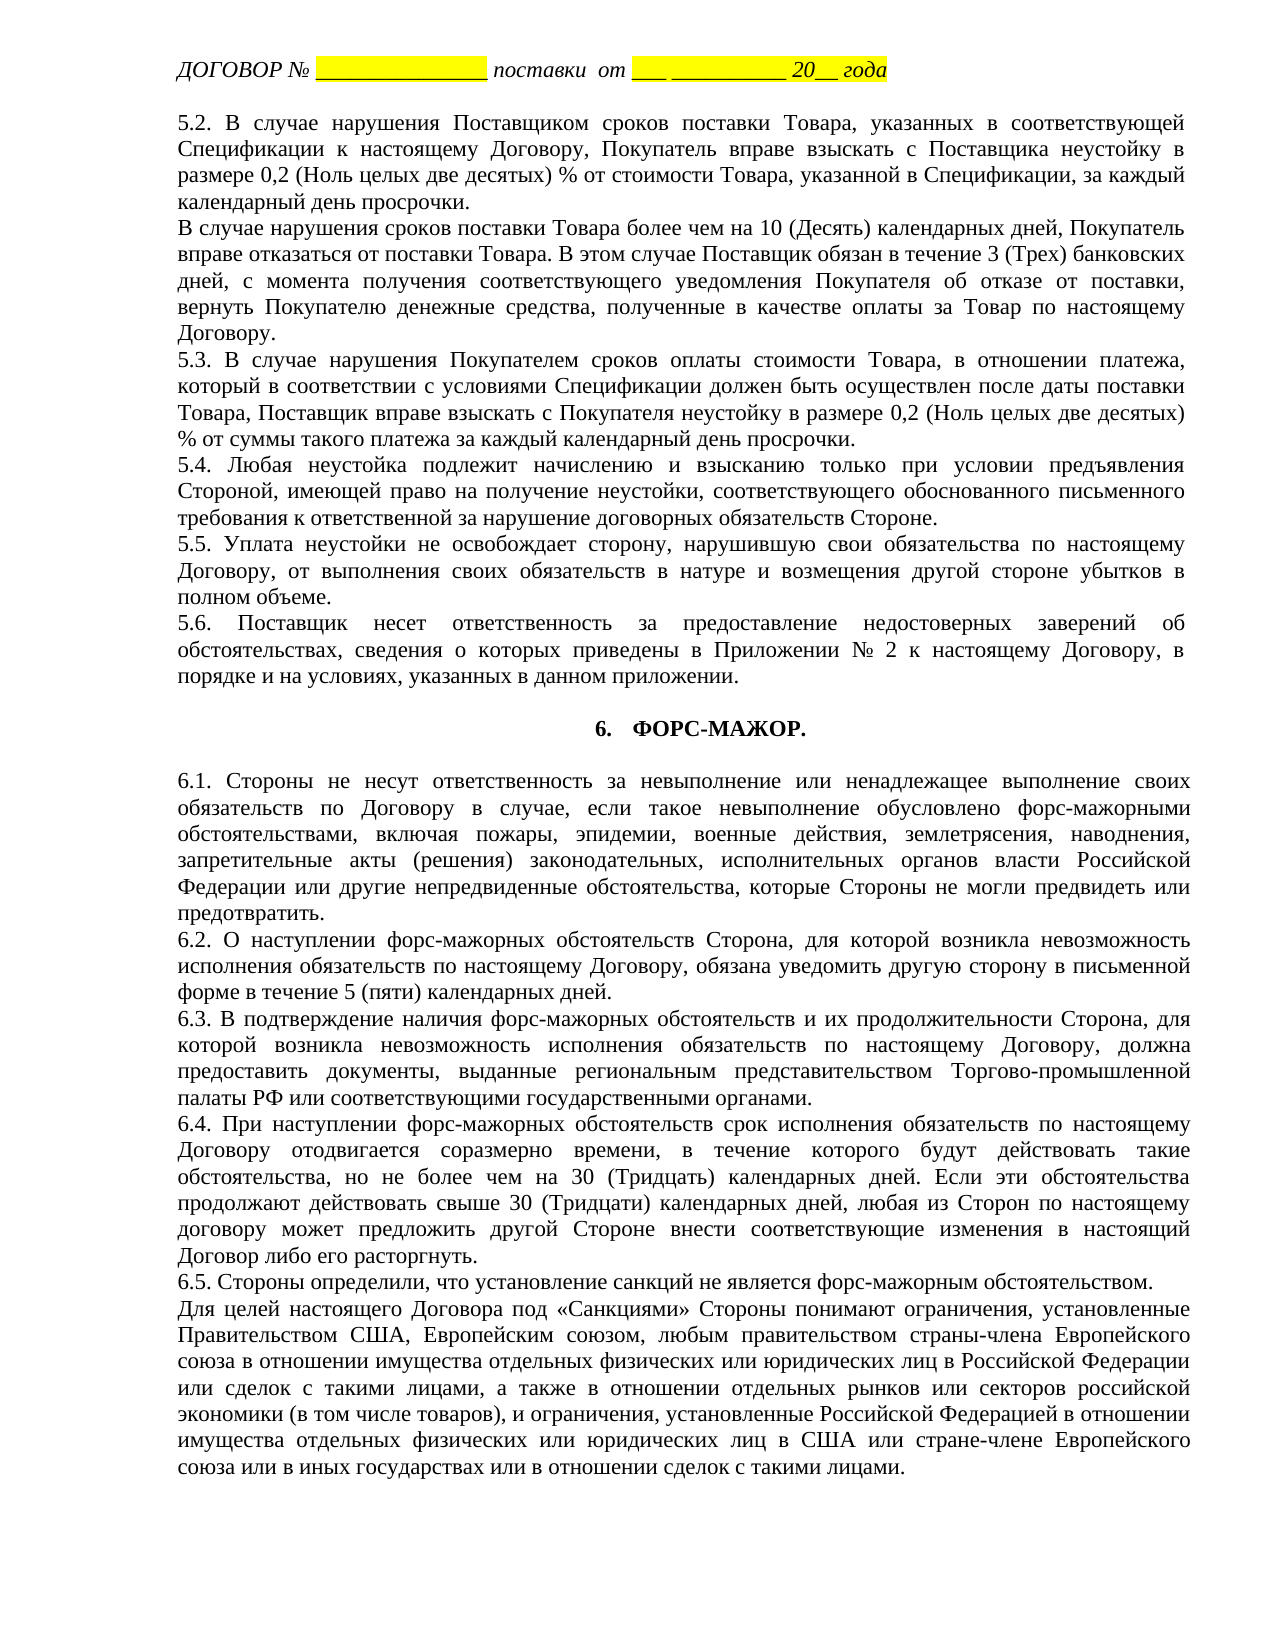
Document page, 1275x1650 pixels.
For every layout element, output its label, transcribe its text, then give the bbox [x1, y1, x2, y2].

text 5.4. Любая неустойка подлежит начислению и взысканию только при условии предъявления Стороной, имеющей право на получение неустойки, соответствующего обоснованного письменного требования к ответственной за нарушение договорных обязательств Стороне. [177, 451, 1186, 530]
list ФОРС-МАЖОР. [215, 715, 1186, 741]
text 5.2. В случае нарушения Поставщиком сроков поставки Товара, указанных в соответствующей Спецификации к настоящему Договору, Покупатель вправе взыскать с Поставщика неустойку в размере 0,2 (Ноль целых две десятых) % от стоимости Товара, указанной в Спецификации, за каждый календарный день просрочки. [177, 109, 1186, 214]
text 6.3. В подтверждение наличия форс-мажорных обстоятельств и их продолжительности Сторона, для которой возникла невозможность исполнения обязательств по настоящему Договору, должна предоставить документы, выданные региональным представительством Торгово-промышленной палаты РФ или соответствующими государственными органами. [177, 1005, 1192, 1110]
text В случае нарушения сроков поставки Товара более чем на 10 (Десять) календарных дней, Покупатель вправе отказаться от поставки Товара. В этом случае Поставщик обязан в течение 3 (Трех) банковских дней, с момента получения соответствующего уведомления Покупателя об отказе от поставки, вернуть Покупателю денежные средства, полученные в качестве оплаты за Товар по настоящему Договору. [177, 214, 1186, 346]
text Для целей настоящего Договора под «Санкциями» Стороны понимают ограничения, установленные Правительством США, Европейским союзом, любым правительством страны-члена Европейского союза в отношении имущества отдельных физических или юридических лиц в Российской Федерации или сделок с такими лицами, а также в отношении отдельных рынков или секторов российской экономики (в том числе товаров), и ограничения, установленные Российской Федерацией в отношении имущества отдельных физических или юридических лиц в США или стране-члене Европейского союза или в иных государствах или в отношении сделок с такими лицами. [177, 1294, 1192, 1479]
text 6.5. Стороны определили, что установление санкций не является форс-мажорным обстоятельством. [177, 1268, 1192, 1294]
text 5.6. Поставщик несет ответственность за предоставление недостоверных заверений об обстоятельствах, сведения о которых приведены в Приложении № 2 к настоящему Договору, в порядке и на условиях, указанных в данном приложении. [177, 609, 1186, 688]
text 5.5. Уплата неустойки не освобождает сторону, нарушившую свои обязательства по настоящему Договору, от выполнения своих обязательств в натуре и возмещения другой стороне убытков в полном объеме. [177, 530, 1186, 609]
text 5.3. В случае нарушения Покупателем сроков оплаты стоимости Товара, в отношении платежа, который в соответствии с условиями Спецификации должен быть осуществлен после даты поставки Товара, Поставщик вправе взыскать с Покупателя неустойку в размере 0,2 (Ноль целых две десятых) % от суммы такого платежа за каждый календарный день просрочки. [177, 346, 1186, 451]
text 6.4. При наступлении форс-мажорных обстоятельств срок исполнения обязательств по настоящему Договору отодвигается соразмерно времени, в течение которого будут действовать такие обстоятельства, но не более чем на 30 (Тридцать) календарных дней. Если эти обстоятельства продолжают действовать свыше 30 (Тридцати) календарных дней, любая из Сторон по настоящему договору может предложить другой Стороне внести соответствующие изменения в настоящий Договор либо его расторгнуть. [177, 1110, 1192, 1268]
text 6.1. Стороны не несут ответственность за невыполнение или ненадлежащее выполнение своих обязательств по Договору в случае, если такое невыполнение обусловлено форс-мажорными обстоятельствами, включая пожары, эпидемии, военные действия, землетрясения, наводнения, запретительные акты (решения) законодательных, исполнительных органов власти Российской Федерации или другие непредвиденные обстоятельства, которые Стороны не могли предвидеть или предотвратить. [177, 767, 1192, 926]
text 6.2. О наступлении форс-мажорных обстоятельств Сторона, для которой возникла невозможность исполнения обязательств по настоящему Договору, обязана уведомить другую сторону в письменной форме в течение 5 (пяти) календарных дней. [177, 926, 1192, 1005]
